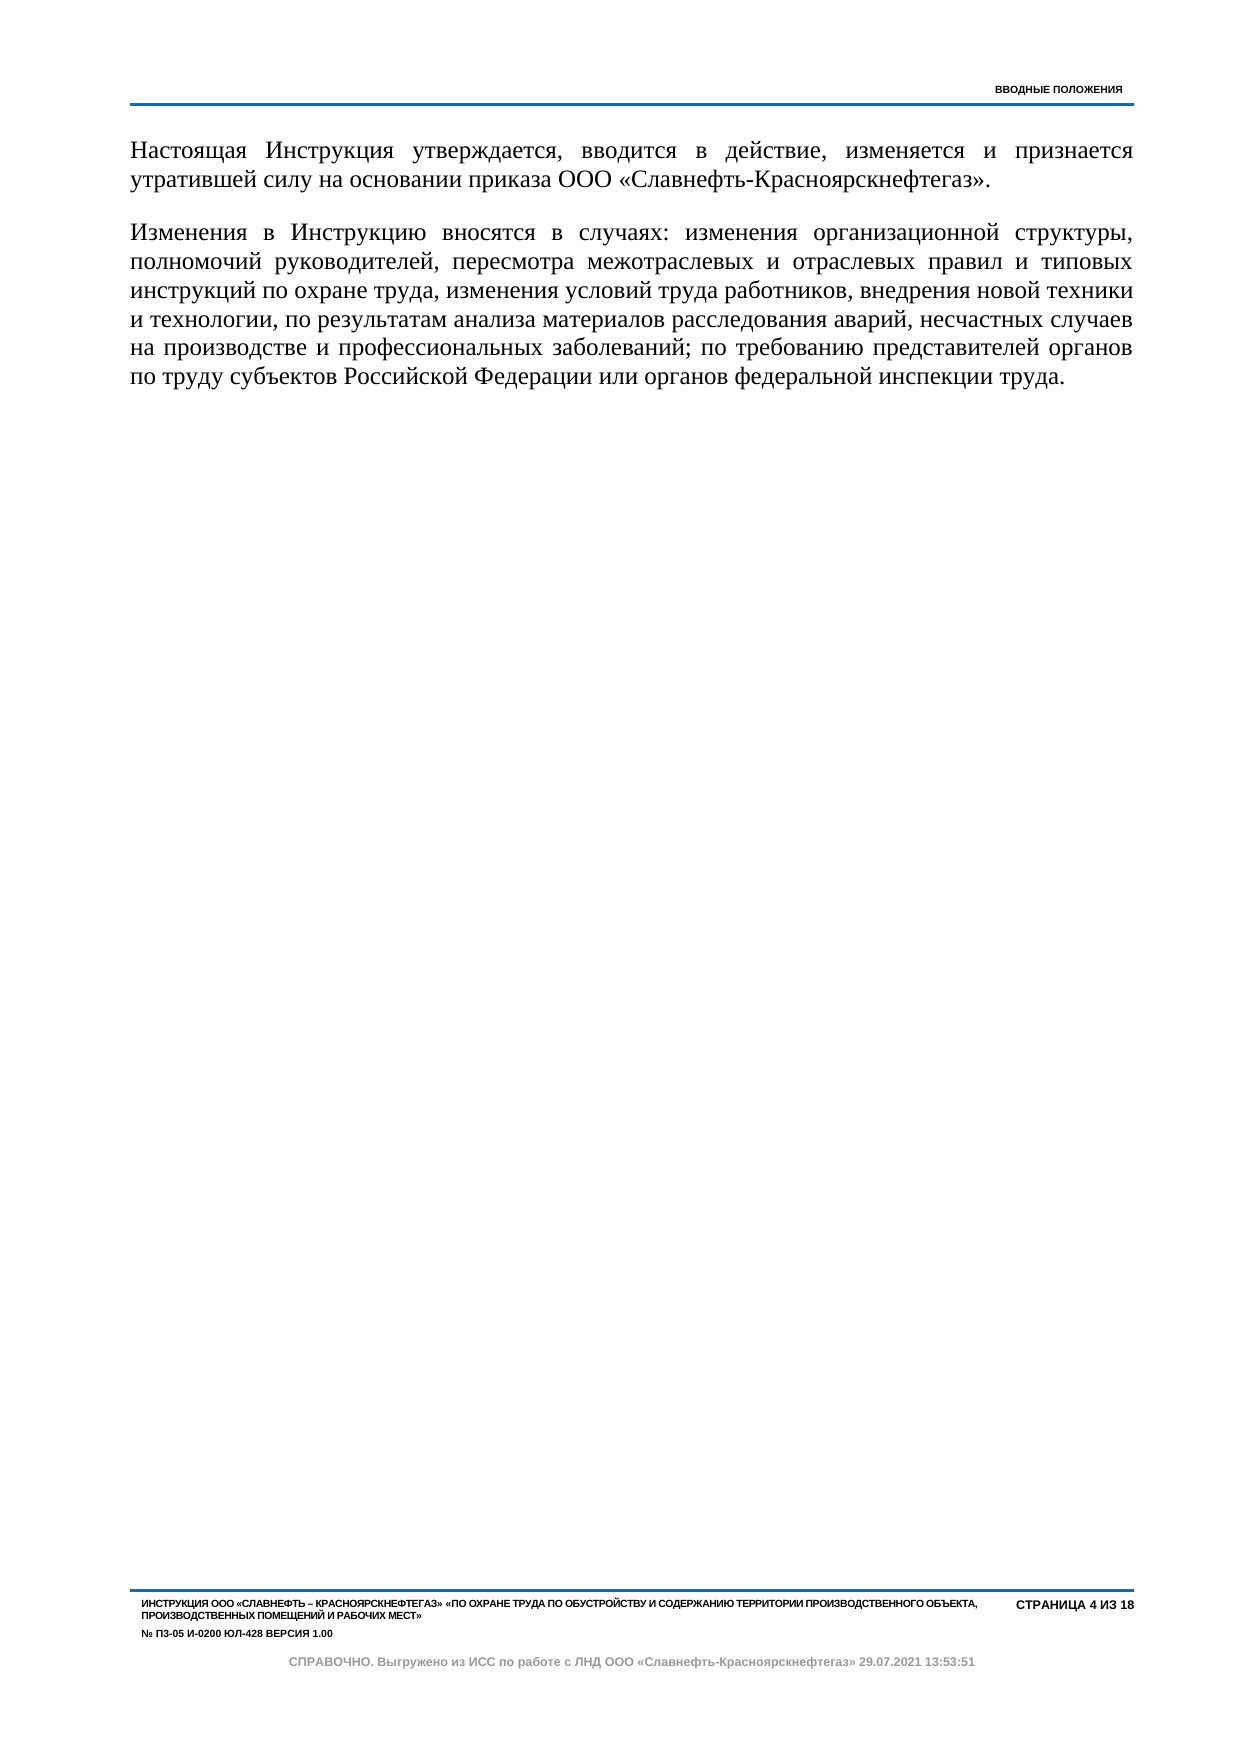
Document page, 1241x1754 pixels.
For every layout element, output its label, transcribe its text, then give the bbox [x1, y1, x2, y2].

text Настоящая Инструкция утверждается, вводится в действие, изменяется и признается утратившей силу на основании приказа ООО «Славнефть-Красноярскнефтегаз». [130, 135, 1134, 192]
text Изменения в Инструкцию вносятся в случаях: изменения организационной структуры, полномочий руководителей, пересмотра межотраслевых и отраслевых правил и типовых инструкций по охране труда, изменения условий труда работников, внедрения новой техники и технологии, по результатам анализа материалов расследования аварий, несчастных случаев на производстве и профессиональных заболеваний; по требованию представителей органов по труду субъектов Российской Федерации или органов федеральной инспекции труда. [130, 217, 1134, 390]
